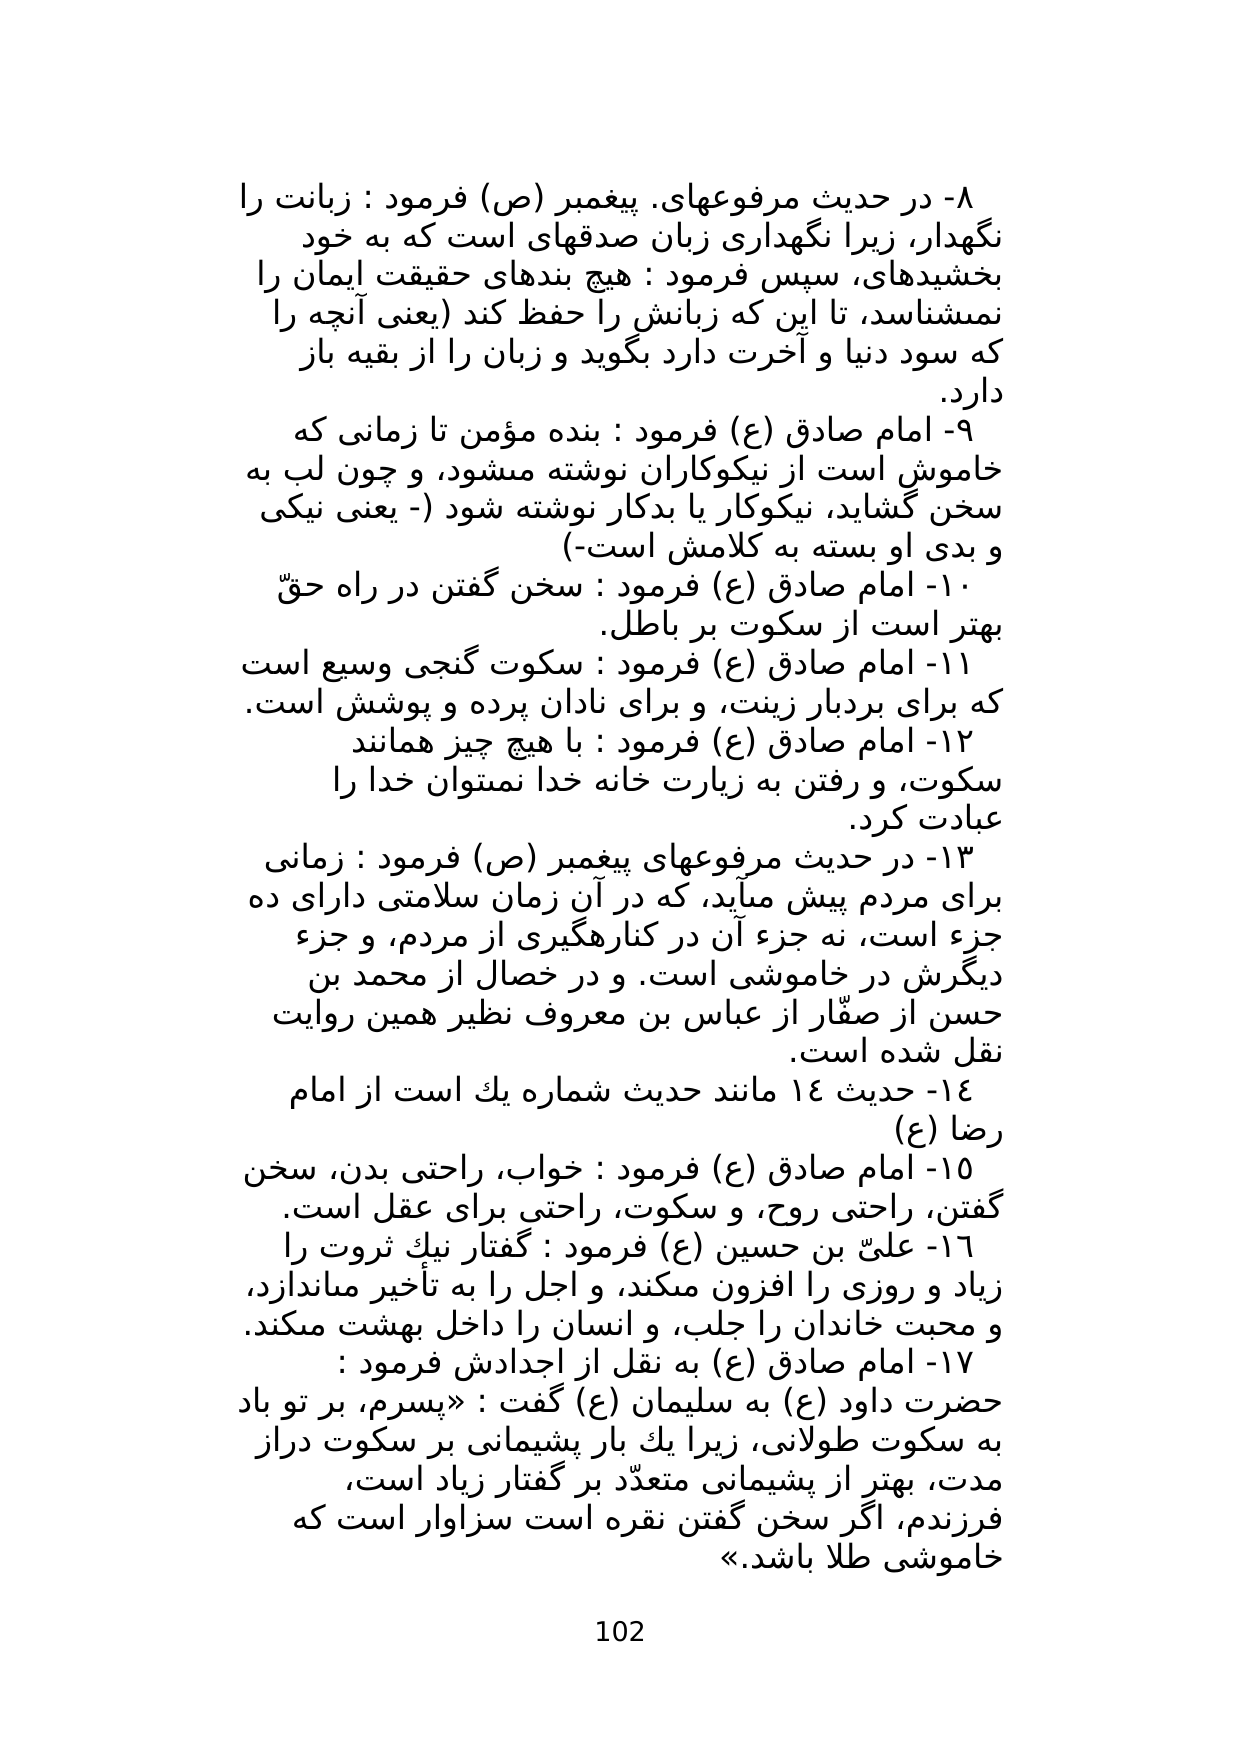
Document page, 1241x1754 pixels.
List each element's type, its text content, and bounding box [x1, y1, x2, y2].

text ١٣- در حديث مرفوعه‏اى پيغمبر (ص) فرمود : زمانى براى مردم پيش مى‏آيد، كه در آن زمان سلامتى داراى ده جزء است، نه جزء آن در كناره‏گيرى از مردم، و جزء ديگرش در خاموشى است. و در خصال از محمد بن حسن از صفّار از عباس بن معروف نظير همين روايت نقل شده است. [236, 838, 1004, 1071]
text ١٤- حديث ١٤ مانند حديث شماره يك است از امام رضا (ع) [236, 1071, 1004, 1148]
text ١٠- امام صادق (ع) فرمود : سخن گفتن در راه حقّ بهتر است از سكوت بر باطل. [236, 566, 1004, 643]
text ١٥- امام صادق (ع) فرمود : خواب، راحتى بدن، سخن گفتن، راحتى روح، و سكوت، راحتى براى عقل است. [236, 1148, 1004, 1226]
text ٩- امام صادق (ع) فرمود : بنده مؤمن تا زمانى كه خاموش است از نيكوكاران نوشته مى‏شود، و چون لب به سخن گشايد، نيكوكار يا بدكار نوشته شود (- يعنى نيكى و بدى او بسته به كلامش است-) [236, 410, 1004, 566]
text ٨- در حديث مرفوعه‏اى. پيغمبر (ص) فرمود : زبانت را نگهدار، زيرا نگهدارى زبان صدقه‏اى است كه به خود بخشيده‏اى، سپس فرمود : هيچ بنده‏اى حقيقت ايمان را نمى‏شناسد، تا اين كه زبانش را حفظ كند (يعنى آنچه را كه سود دنيا و آخرت دارد بگويد و زبان را از بقيه باز دارد. [236, 177, 1004, 410]
text ١٧- امام صادق (ع) به نقل از اجدادش فرمود : حضرت داود (ع) به سليمان (ع) گفت : «پسرم، بر تو باد به سكوت طولانى، زيرا يك بار پشيمانى بر سكوت دراز مدت، بهتر از پشيمانى متعدّد بر گفتار زياد است، فرزندم، اگر سخن گفتن نقره است سزاوار است كه خاموشى طلا باشد.» [236, 1343, 1004, 1576]
text ١٦- علىّ بن حسين (ع) فرمود : گفتار نيك ثروت را زياد و روزى را افزون مى‏كند، و اجل را به تأخير مى‏اندازد، و محبت خاندان را جلب، و انسان را داخل بهشت مى‏كند. [236, 1226, 1004, 1343]
text ١١- امام صادق (ع) فرمود : سكوت گنجى وسيع است كه براى بردبار زينت، و براى نادان پرده و پوشش است. [236, 643, 1004, 721]
text ١٢- امام صادق (ع) فرمود : با هيچ چيز همانند سكوت، و رفتن به زيارت خانه خدا نمى‏توان خدا را عبادت كرد. [236, 721, 1004, 838]
